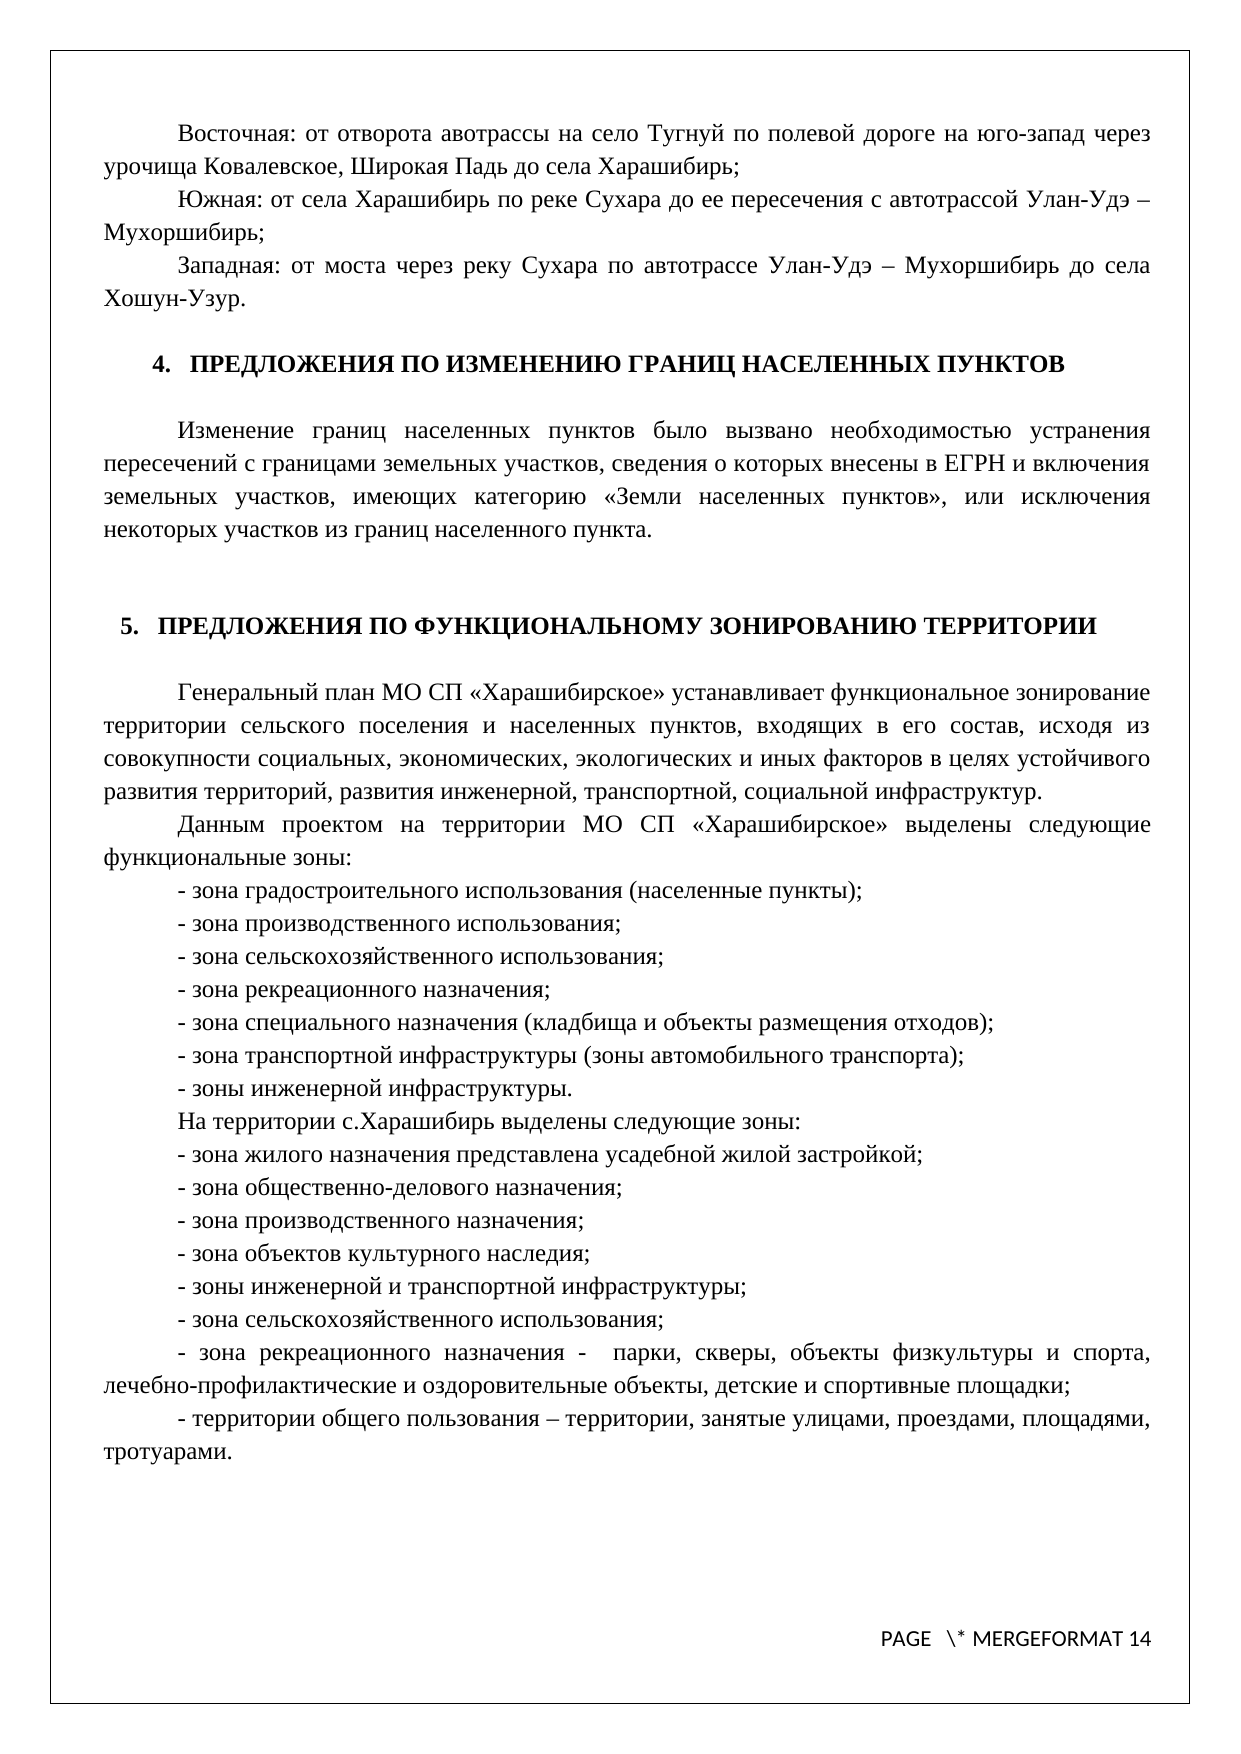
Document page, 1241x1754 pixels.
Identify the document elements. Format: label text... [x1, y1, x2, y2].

text - зона специального назначения (кладбища и объекты размещения отходов); [103, 1007, 1152, 1036]
list ПРЕДЛОЖЕНИЯ ПО ФУНКЦИОНАЛЬНОМУ ЗОНИРОВАНИЮ ТЕРРИТОРИИ [66, 611, 1152, 639]
text - зона сельскохозяйственного использования; [103, 1304, 1152, 1333]
text Восточная: от отворота авотрассы на село Тугнуй по полевой дороге на юго-запад через урочища Ковалевское, Широкая Падь до села Харашибирь; [103, 118, 1152, 180]
list ПРЕДЛОЖЕНИЯ ПО ИЗМЕНЕНИЮ ГРАНИЦ НАСЕЛЕННЫХ ПУНКТОВ [66, 349, 1152, 378]
text - зона общественно-делового назначения; [103, 1172, 1152, 1201]
text Западная: от моста через реку Сухара по автотрассе Улан-Удэ – Мухоршибирь до села Хошун-Узур. [103, 250, 1152, 312]
text - зона производственного использования; [103, 908, 1152, 937]
text Изменение границ населенных пунктов было вызвано необходимостью устранения пересечений с границами земельных участков, сведения о которых внесены в ЕГРН и включения земельных участков, имеющих категорию «Земли населенных пунктов», или исключения некоторых участков из границ населенного пункта. [103, 415, 1152, 543]
text - зона сельскохозяйственного использования; [103, 941, 1152, 970]
text - зона рекреационного назначения; [103, 974, 1152, 1003]
text На территории с.Харашибирь выделены следующие зоны: [103, 1106, 1152, 1135]
text - зона жилого назначения представлена усадебной жилой застройкой; [103, 1139, 1152, 1168]
text - территории общего пользования – территории, занятые улицами, проездами, площадями, тротуарами. [103, 1403, 1152, 1465]
text - зона объектов культурного наследия; [103, 1238, 1152, 1267]
text Южная: от села Харашибирь по реке Сухара до ее пересечения с автотрассой Улан-Удэ – Мухоршибирь; [103, 184, 1152, 246]
text - зона рекреационного назначения - парки, скверы, объекты физкультуры и спорта, лечебно-профилактические и оздоровительные объекты, детские и спортивные площадки; [103, 1337, 1152, 1399]
text - зона производственного назначения; [103, 1205, 1152, 1234]
text Данным проектом на территории МО СП «Харашибирское» выделены следующие функциональные зоны: [103, 809, 1152, 871]
text - зоны инженерной и транспортной инфраструктуры; [103, 1271, 1152, 1300]
text - зона градостроительного использования (населенные пункты); [103, 875, 1152, 904]
text - зона транспортной инфраструктуры (зоны автомобильного транспорта); [103, 1040, 1152, 1069]
text Генеральный план МО СП «Харашибирское» устанавливает функциональное зонирование территории сельского поселения и населенных пунктов, входящих в его состав, исходя из совокупности социальных, экономических, экологических и иных факторов в целях устойчивого развития территорий, развития инженерной, транспортной, социальной инфраструктур. [103, 677, 1152, 805]
text - зоны инженерной инфраструктуры. [103, 1073, 1152, 1102]
